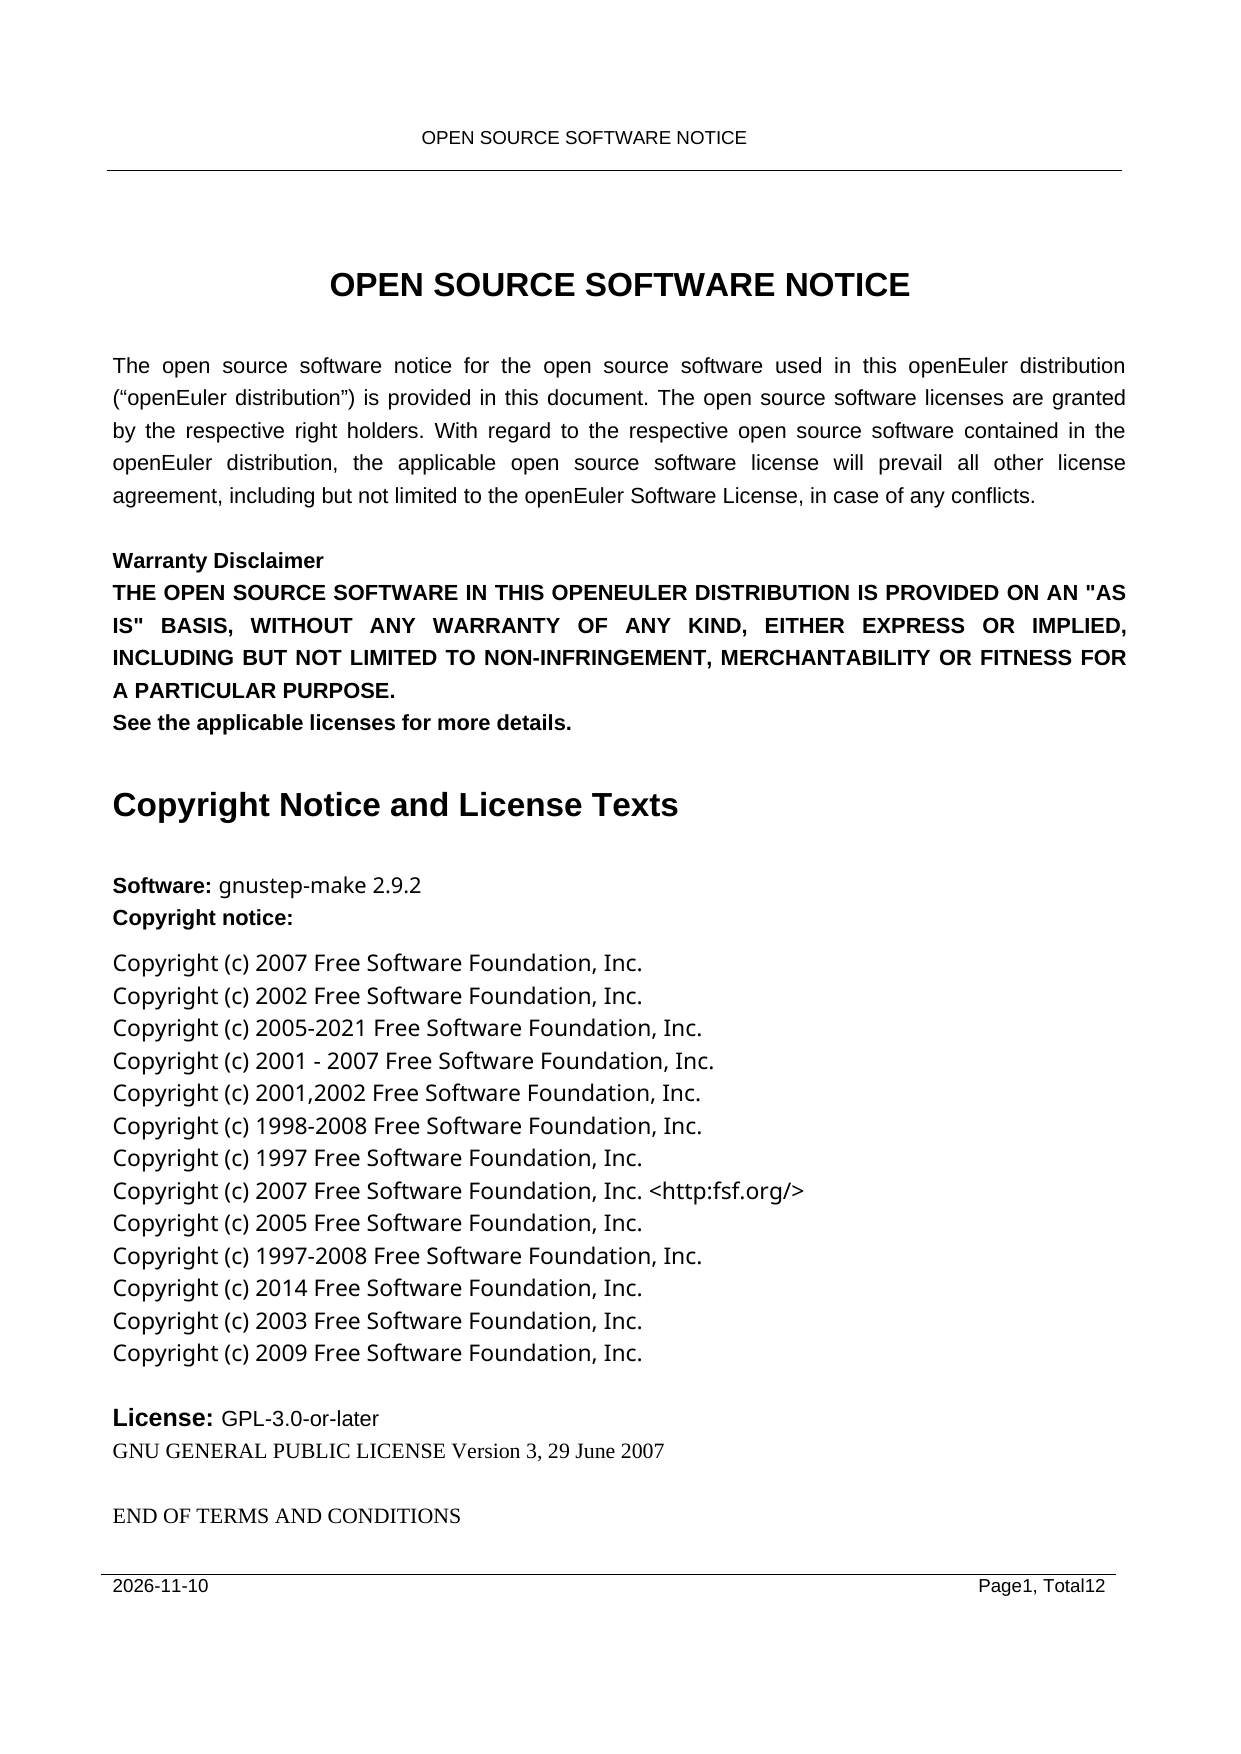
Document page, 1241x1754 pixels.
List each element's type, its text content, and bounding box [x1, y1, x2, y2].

text Copyright Notice and License Texts [112, 771, 1128, 836]
text OPEN SOURCE SOFTWARE NOTICE [112, 251, 1128, 316]
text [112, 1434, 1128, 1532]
text Copyright (c) 2007 Free Software Foundation, Inc. Copyright (c) 2002 Free Software Foundation, Inc. Copyright (c) 2005-2021 Free Software Foundation, Inc. Copyright (c) 2001 - 2007 Free Software Foundation, Inc. Copyright (c) 2001,2002 Free Software Foundation, Inc. Copyright (c) 1998-2008 Free Software Foundation, Inc. Copyright (c) 1997 Free Software Foundation, Inc. Copyright (c) 2007 Free Software Foundation, Inc. <http:fsf.org/> Copyright (c) 2005 Free Software Foundation, Inc. Copyright (c) 1997-2008 Free Software Foundation, Inc. Copyright (c) 2014 Free Software Foundation, Inc. Copyright (c) 2003 Free Software Foundation, Inc. Copyright (c) 2009 Free Software Foundation, Inc. [112, 947, 1128, 1402]
text Copyright notice: [112, 901, 1128, 934]
text License: GPL-3.0-or-later [112, 1402, 1128, 1434]
text Warranty Disclaimer [112, 544, 1128, 576]
title Software: gnustep-make 2.9.2 [112, 869, 1128, 901]
text The open source software notice for the open source software used in this openEuler distribution (“openEuler distribution”) is provided in this document. The open source software licenses are granted by the respective right holders. With regard to the respective open source software contained in the openEuler distribution, the applicable open source software license will prevail all other license agreement, including but not limited to the openEuler Software License, in case of any conflicts. [112, 349, 1128, 511]
text THE OPEN SOURCE SOFTWARE IN THIS OPENEULER DISTRIBUTION IS PROVIDED ON AN "AS IS" BASIS, WITHOUT ANY WARRANTY OF ANY KIND, EITHER EXPRESS OR IMPLIED, INCLUDING BUT NOT LIMITED TO NON-INFRINGEMENT, MERCHANTABILITY OR FITNESS FOR A PARTICULAR PURPOSE. See the applicable licenses for more details. [112, 576, 1128, 739]
